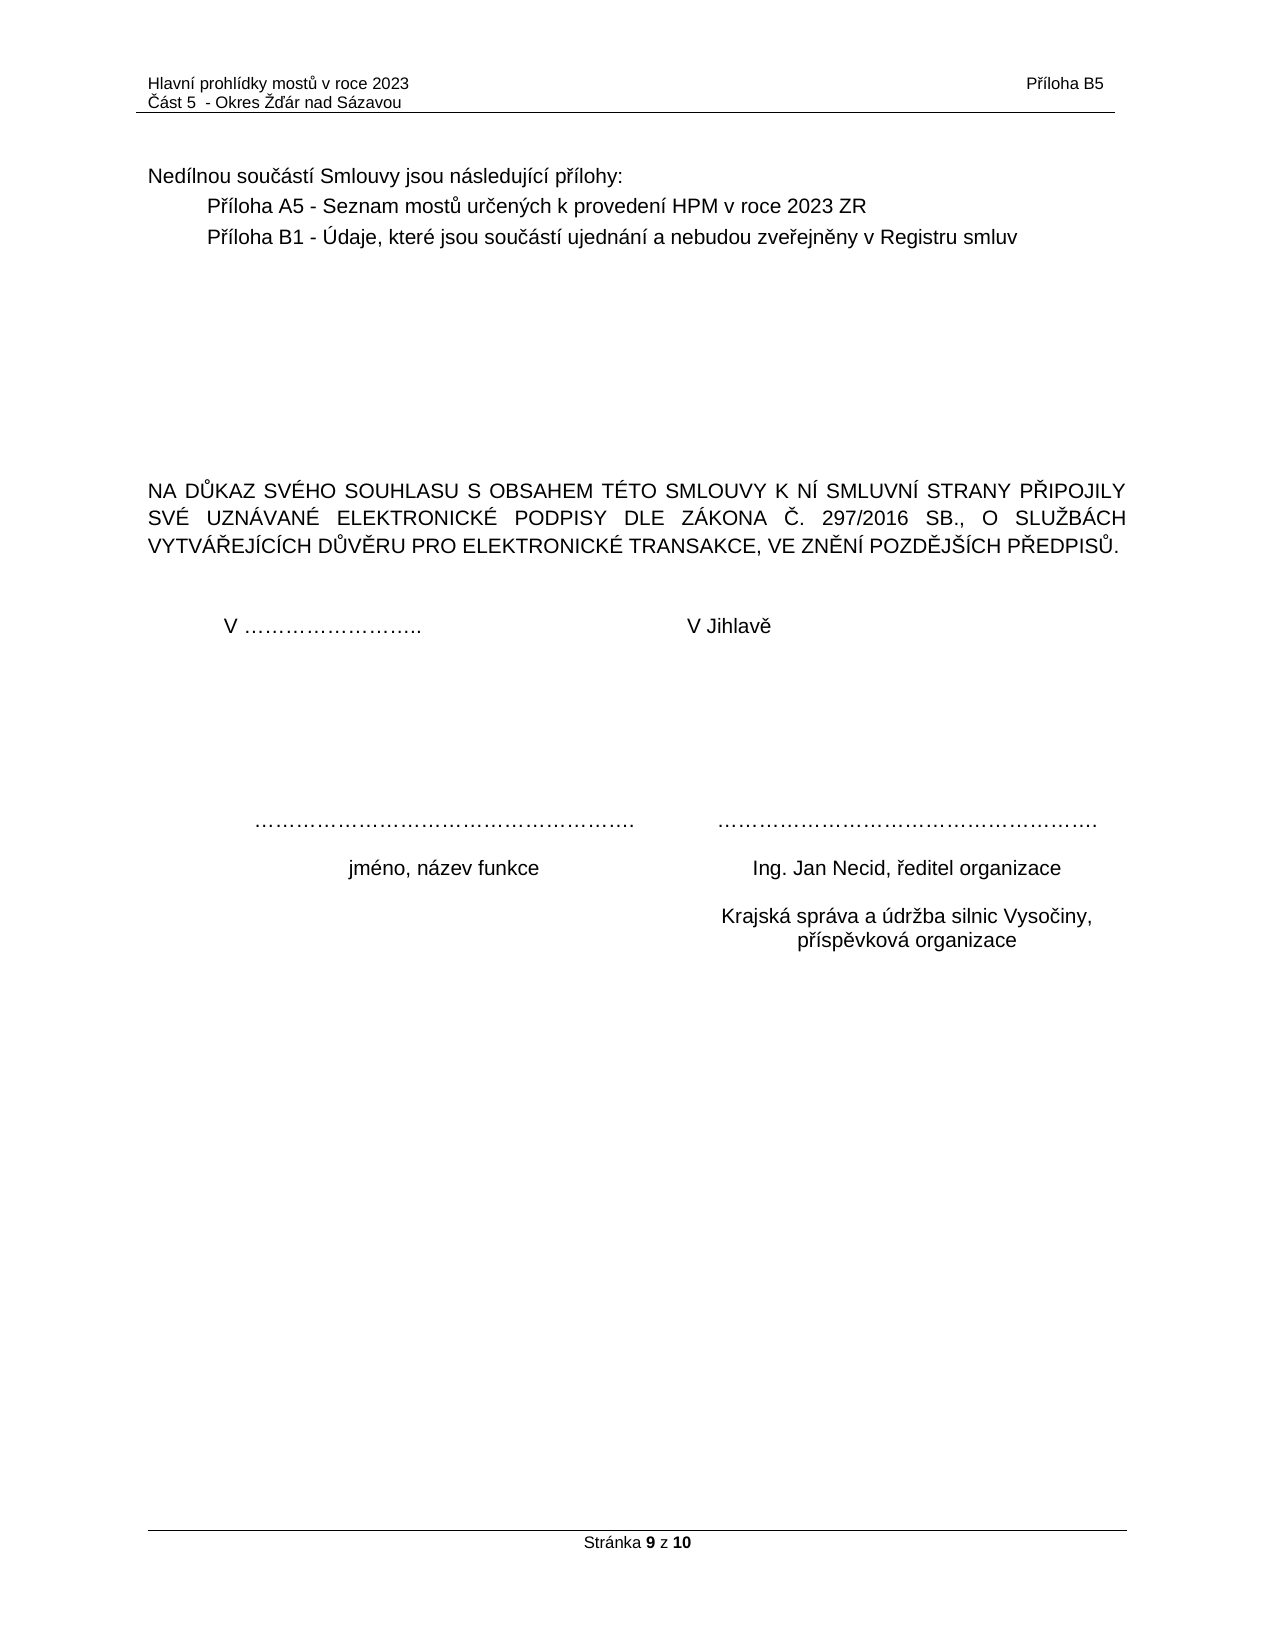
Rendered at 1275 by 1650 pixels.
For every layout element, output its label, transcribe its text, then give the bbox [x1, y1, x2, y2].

text Nedílnou součástí Smlouvy jsou následující přílohy: [148, 164, 1127, 188]
table_cell ………………………………………………. Ing. Jan Necid, ředitel organizace Krajská správa a údržba silnic Vysočiny, příspěvková organizace [676, 663, 1138, 1000]
table_cell ………………………………………………. jméno, název funkce [213, 663, 676, 1000]
list Příloha A5 - Seznam mostů určených k provedení HPM v roce 2023 ZR [148, 194, 1127, 218]
table_header V …………………….. [213, 614, 676, 662]
text NA DŮKAZ SVÉHO SOUHLASU S OBSAHEM TÉTO smlouvy K NÍ SMLUVNÍ STRANY PŘIPOJILY SVÉ UZNÁVANÉ ELEKTRONICKÉ PODPISY DLE ZÁKONA Č. 297/2016 SB., O SLUŽBÁCH VYTVÁŘEJÍCÍCH DŮVĚRU PRO ELEKTRONICKÉ TRANSAKCE, VE ZNĚNÍ POZDĚJŠÍCH PŘEDPISŮ. [148, 479, 1127, 558]
list Příloha B1 - Údaje, které jsou součástí ujednání a nebudou zveřejněny v Registru smluv [148, 224, 1127, 248]
table_header V Jihlavě [676, 614, 1138, 662]
